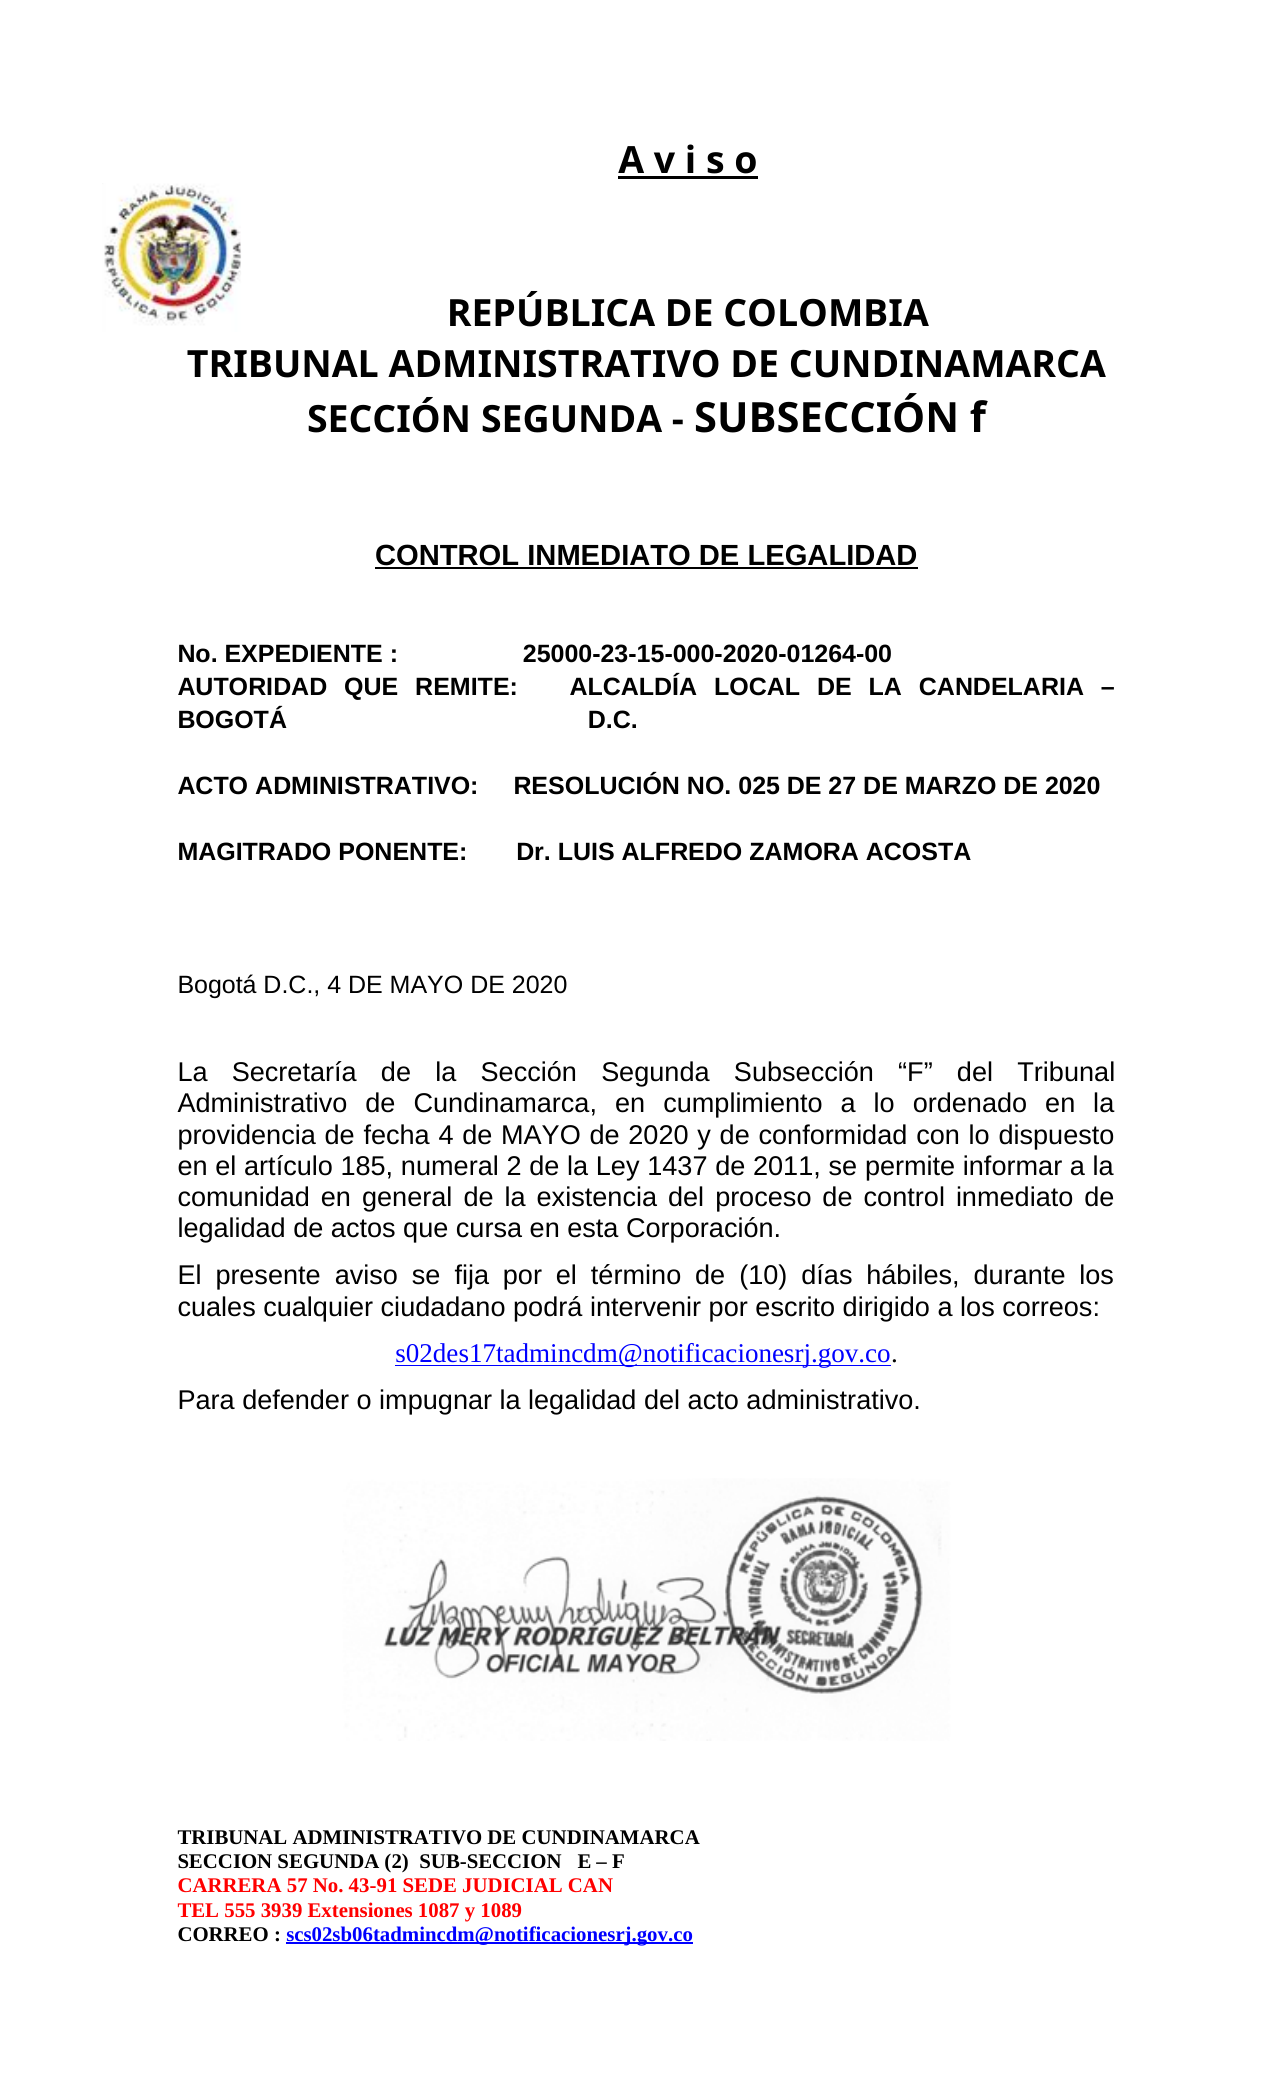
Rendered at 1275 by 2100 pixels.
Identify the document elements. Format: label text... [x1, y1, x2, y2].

text AUTORIDAD QUE REMITE: ALCALDÍA LOCAL DE LA CANDELARIA – BOGOTÁ D.C. [177, 672, 1116, 733]
text s02des17tadmincdm@notificacionesrj.gov.co. [177, 1337, 1116, 1369]
text MAGITRADO PONENTE: Dr. LUIS ALFREDO ZAMORA ACOSTA [177, 837, 1116, 865]
text SECCIÓN SEGUNDA - SUBSECCIÓN f [177, 388, 1116, 445]
picture [100, 183, 243, 334]
text La Secretaría de la Sección Segunda Subsección “F” del Tribunal Administrativo de Cundinamarca, en cumplimiento a lo ordenado en la providencia de fecha 4 de MAYO de 2020 y de conformidad con lo dispuesto en el artículo 185, numeral 2 de la Ley 1437 de 2011, se permite informar a la comunidad en general de la existencia del proceso de control inmediato de legalidad de actos que cursa en esta Corporación. [177, 1056, 1116, 1244]
text Para defender o impugnar la legalidad del acto administrativo. [177, 1384, 1116, 1416]
text A v i s o [177, 133, 1116, 184]
text Bogotá D.C., 4 DE MAYO DE 2020 [177, 970, 1116, 999]
text ACTO ADMINISTRATIVO: RESOLUCIÓN NO. 025 DE 27 DE MARZO DE 2020 [177, 771, 1116, 799]
text CONTROL INMEDIATO DE LEGALIDAD [177, 538, 1116, 571]
text TRIBUNAL ADMINISTRATIVO DE CUNDINAMARCA [177, 337, 1116, 388]
text REPÚBLICA DE COLOMBIA [177, 286, 1116, 337]
text El presente aviso se fija por el término de (10) días hábiles, durante los cuales cualquier ciudadano podrá intervenir por escrito dirigido a los correos: [177, 1259, 1116, 1322]
table_header No. EXPEDIENTE : 25000-23-15-000-2020-01264-00 [166, 639, 1226, 672]
picture [342, 1478, 951, 1741]
